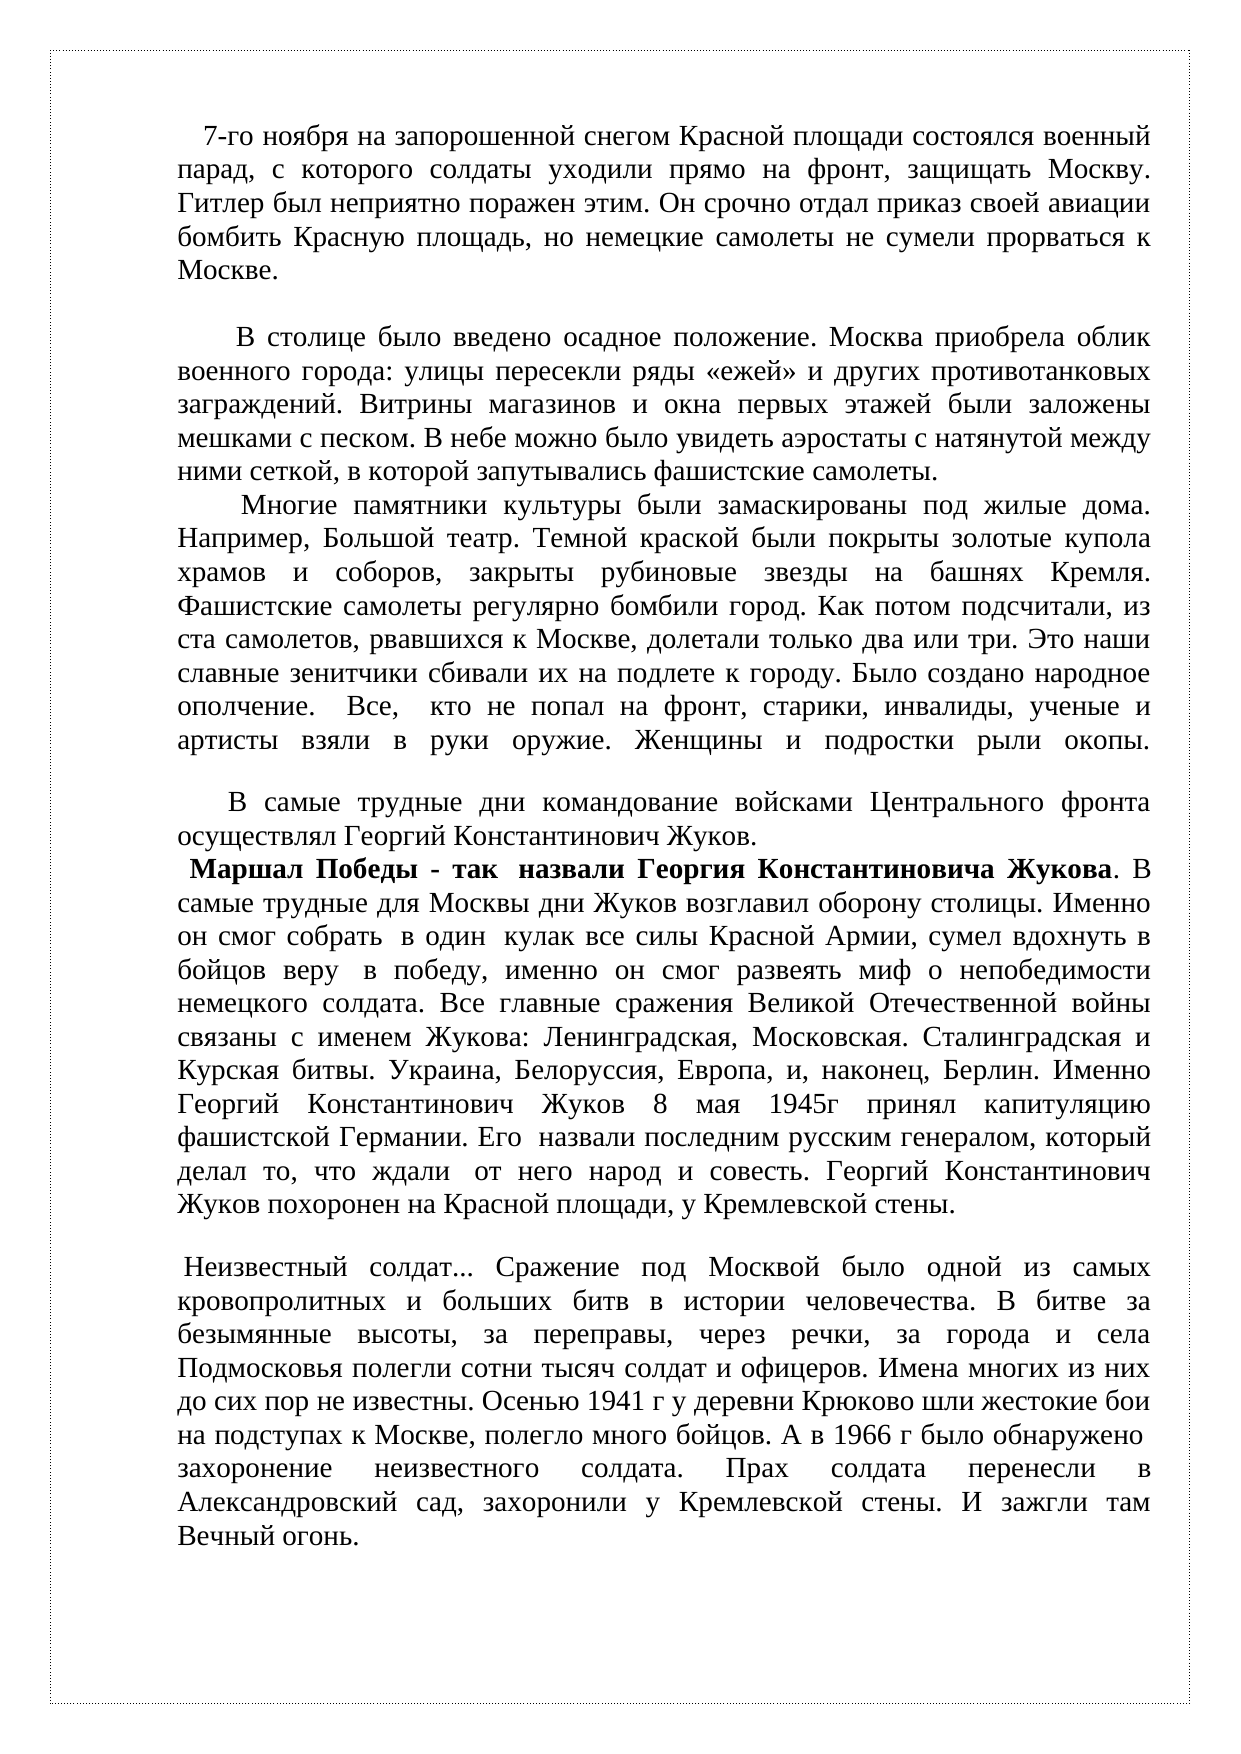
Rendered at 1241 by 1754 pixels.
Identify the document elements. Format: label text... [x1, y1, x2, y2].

text Маршал Победы - так назвали Георгия Константиновича Жукова. В самые трудные для Москвы дни Жуков возглавил оборону столицы. Именно он смог собрать в один кулак все силы Красной Армии, сумел вдохнуть в бойцов веру в победу, именно он смог развеять миф о непобедимости немецкого солдата. Все главные сражения Великой Отечественной войны связаны с именем Жукова: Ленинградская, Московская. Сталинградская и Курская битвы. Украина, Белоруссия, Европа, и, наконец, Берлин. Именно Георгий Константинович Жуков 8 мая 1945г принял капитуляцию фашистской Германии. Его назвали последним русским генералом, который делал то, что ждали от него народ и совесть. Георгий Константинович Жуков похоронен на Красной площади, у Кремлевской стены. [177, 851, 1152, 1220]
text Многие памятники культуры были замаскированы под жилые дома. Например, Большой театр. Темной краской были покрыты золотые купола храмов и соборов, закрыты рубиновые звезды на башнях Кремля. Фашистские самолеты регулярно бомбили город. Как потом подсчитали, из ста самолетов, рвавшихся к Москве, долетали только два или три. Это наши славные зенитчики сбивали их на подлете к городу. Было создано народное ополчение. Все, кто не попал на фронт, старики, инвалиды, ученые и артисты взяли в руки оружие. Женщины и подростки рыли окопы. [177, 487, 1152, 784]
text В самые трудные дни командование войсками Центрального фронта осуществлял Георгий Константинович Жуков. [177, 784, 1152, 851]
text 7-го ноября на запорошенной снегом Красной площади состоялся военный парад, с которого солдаты уходили прямо на фронт, защищать Москву. Гитлер был неприятно поражен этим. Он срочно отдал приказ своей авиации бомбить Красную площадь, но немецкие самолеты не сумели прорваться к Москве. [177, 118, 1152, 286]
text В столице было введено осадное положение. Москва приобрела облик военного города: улицы пересекли ряды «ежей» и других противотанковых заграждений. Витрины магазинов и окна первых этажей были заложены мешками с песком. В небе можно было увидеть аэростаты с натянутой между ними сеткой, в которой запутывались фашистские самолеты. [177, 319, 1152, 487]
text Неизвестный солдат... Сражение под Москвой было одной из самых кровопролитных и больших битв в истории человечества. В битве за безымянные высоты, за переправы, через речки, за города и села Подмосковья полегли сотни тысяч солдат и офицеров. Имена многих из них до сих пор не известны. Осенью 1941 г у деревни Крюково шли жестокие бои на подступах к Москве, полегло много бойцов. А в 1966 г было обнаружено захоронение неизвестного солдата. Прах солдата перенесли в Александровский сад, захоронили у Кремлевской стены. И зажгли там Вечный огонь. [177, 1249, 1152, 1551]
